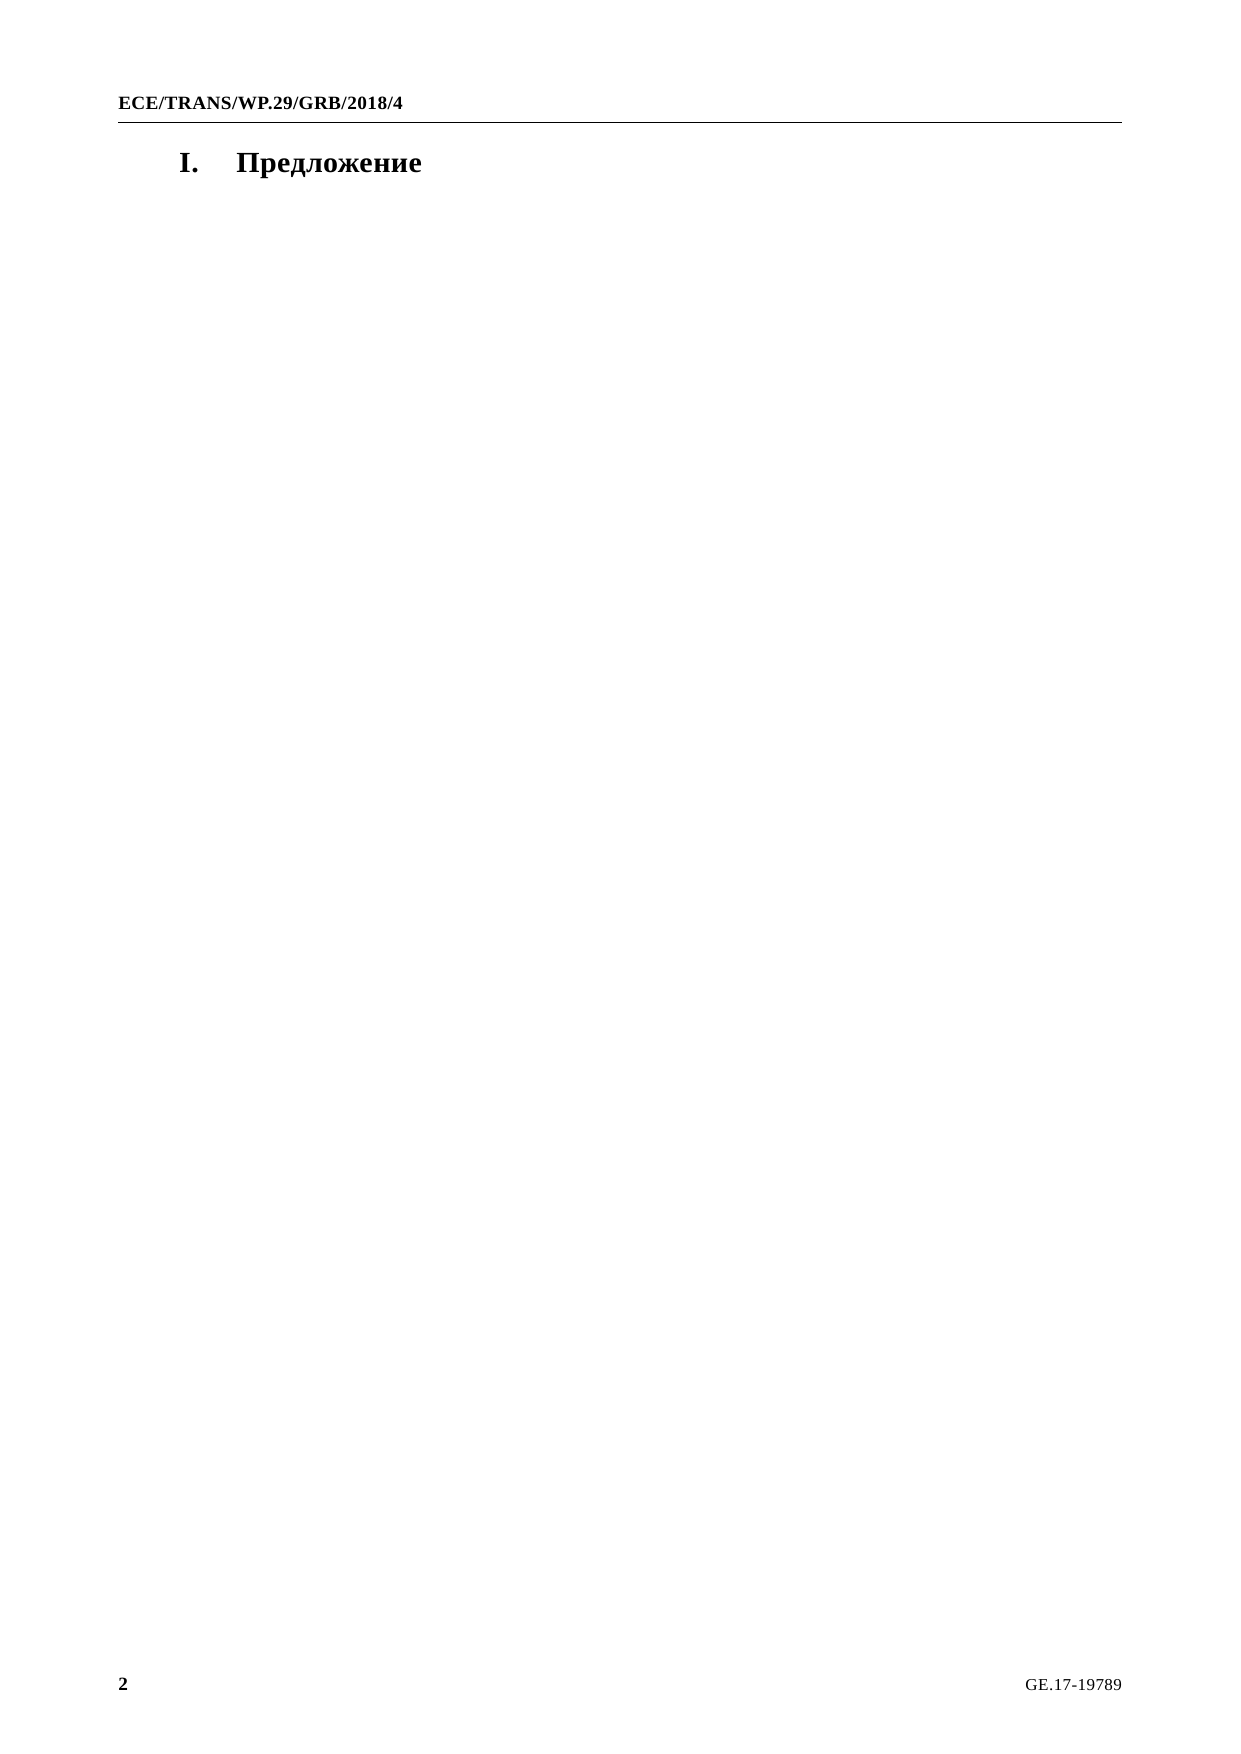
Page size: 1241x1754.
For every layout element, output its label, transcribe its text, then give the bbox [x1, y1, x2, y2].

text I. Предложение [118, 148, 1004, 179]
